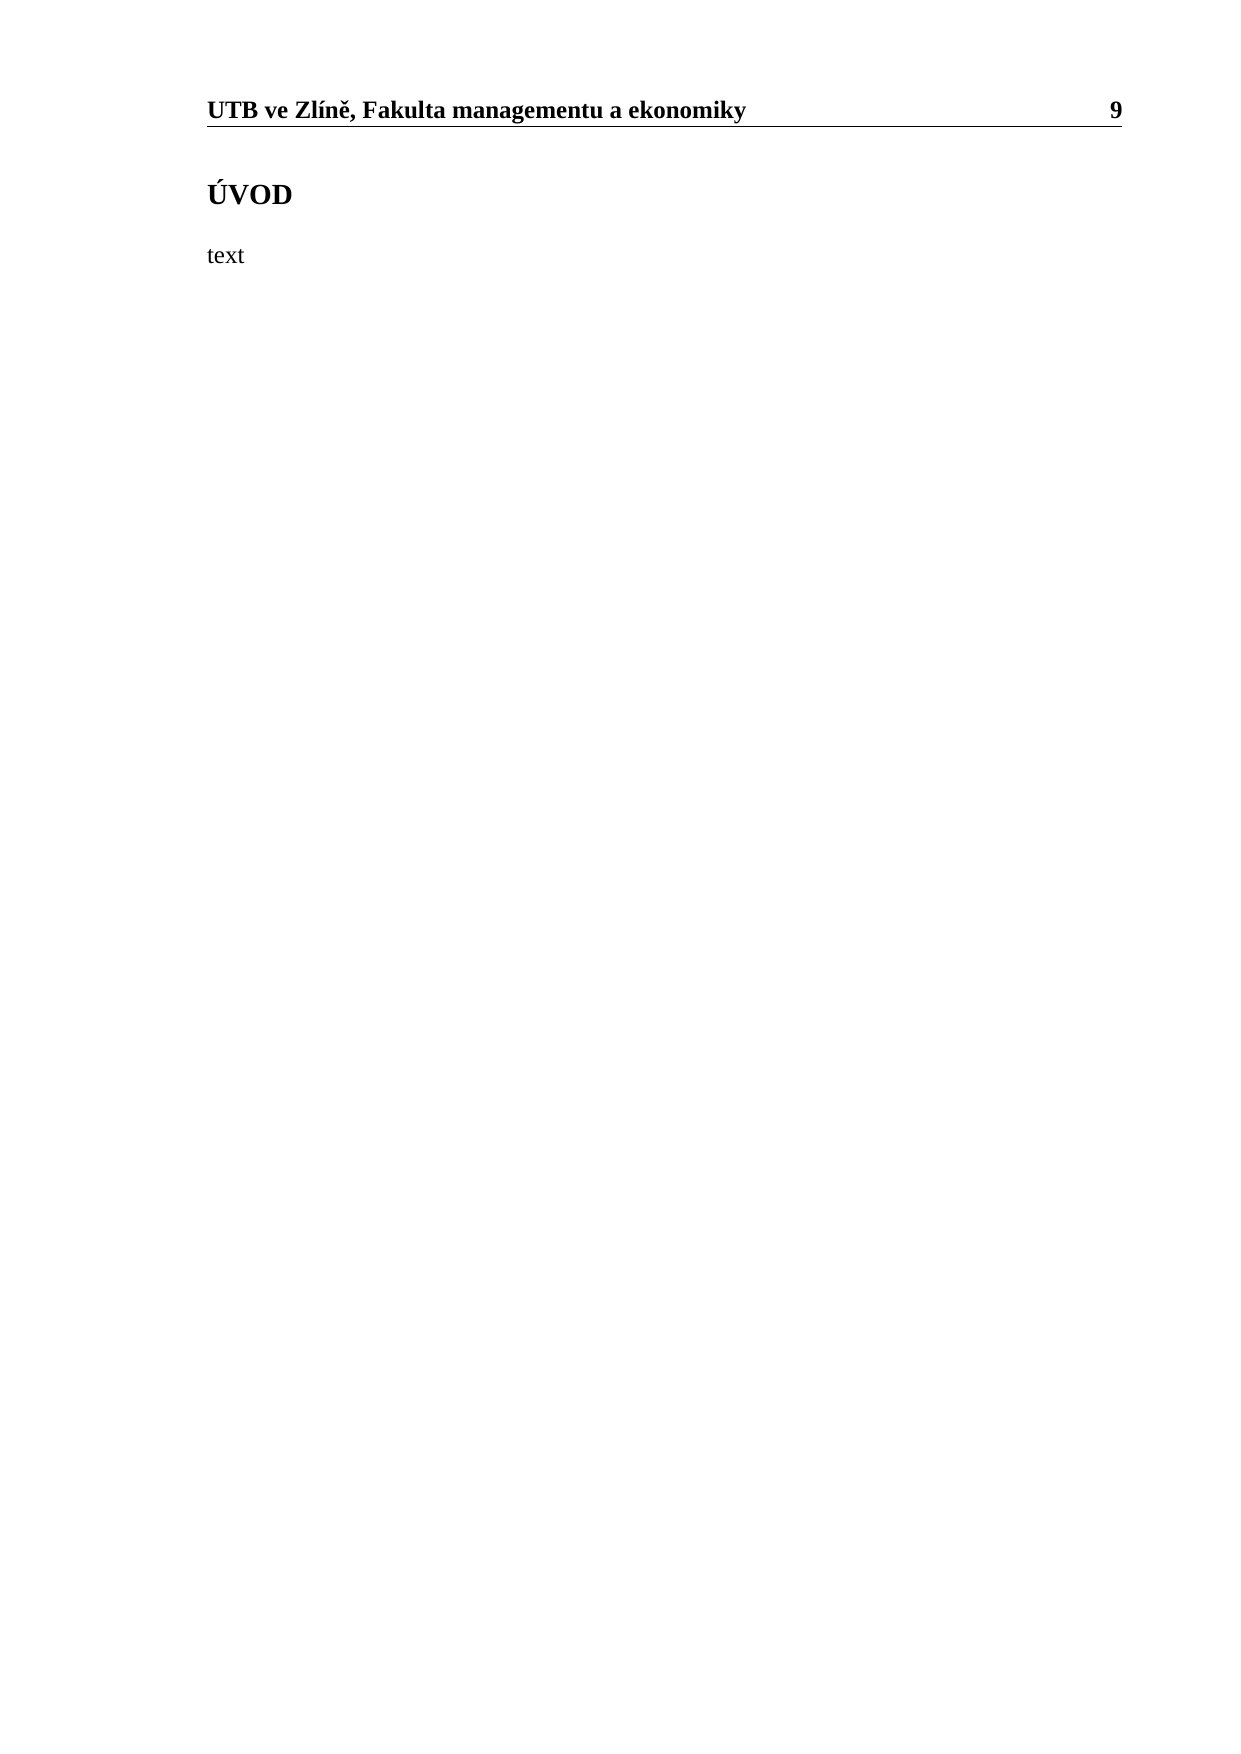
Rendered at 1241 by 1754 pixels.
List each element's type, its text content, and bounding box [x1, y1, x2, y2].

text Úvod [207, 177, 1122, 211]
text text [207, 240, 1122, 269]
